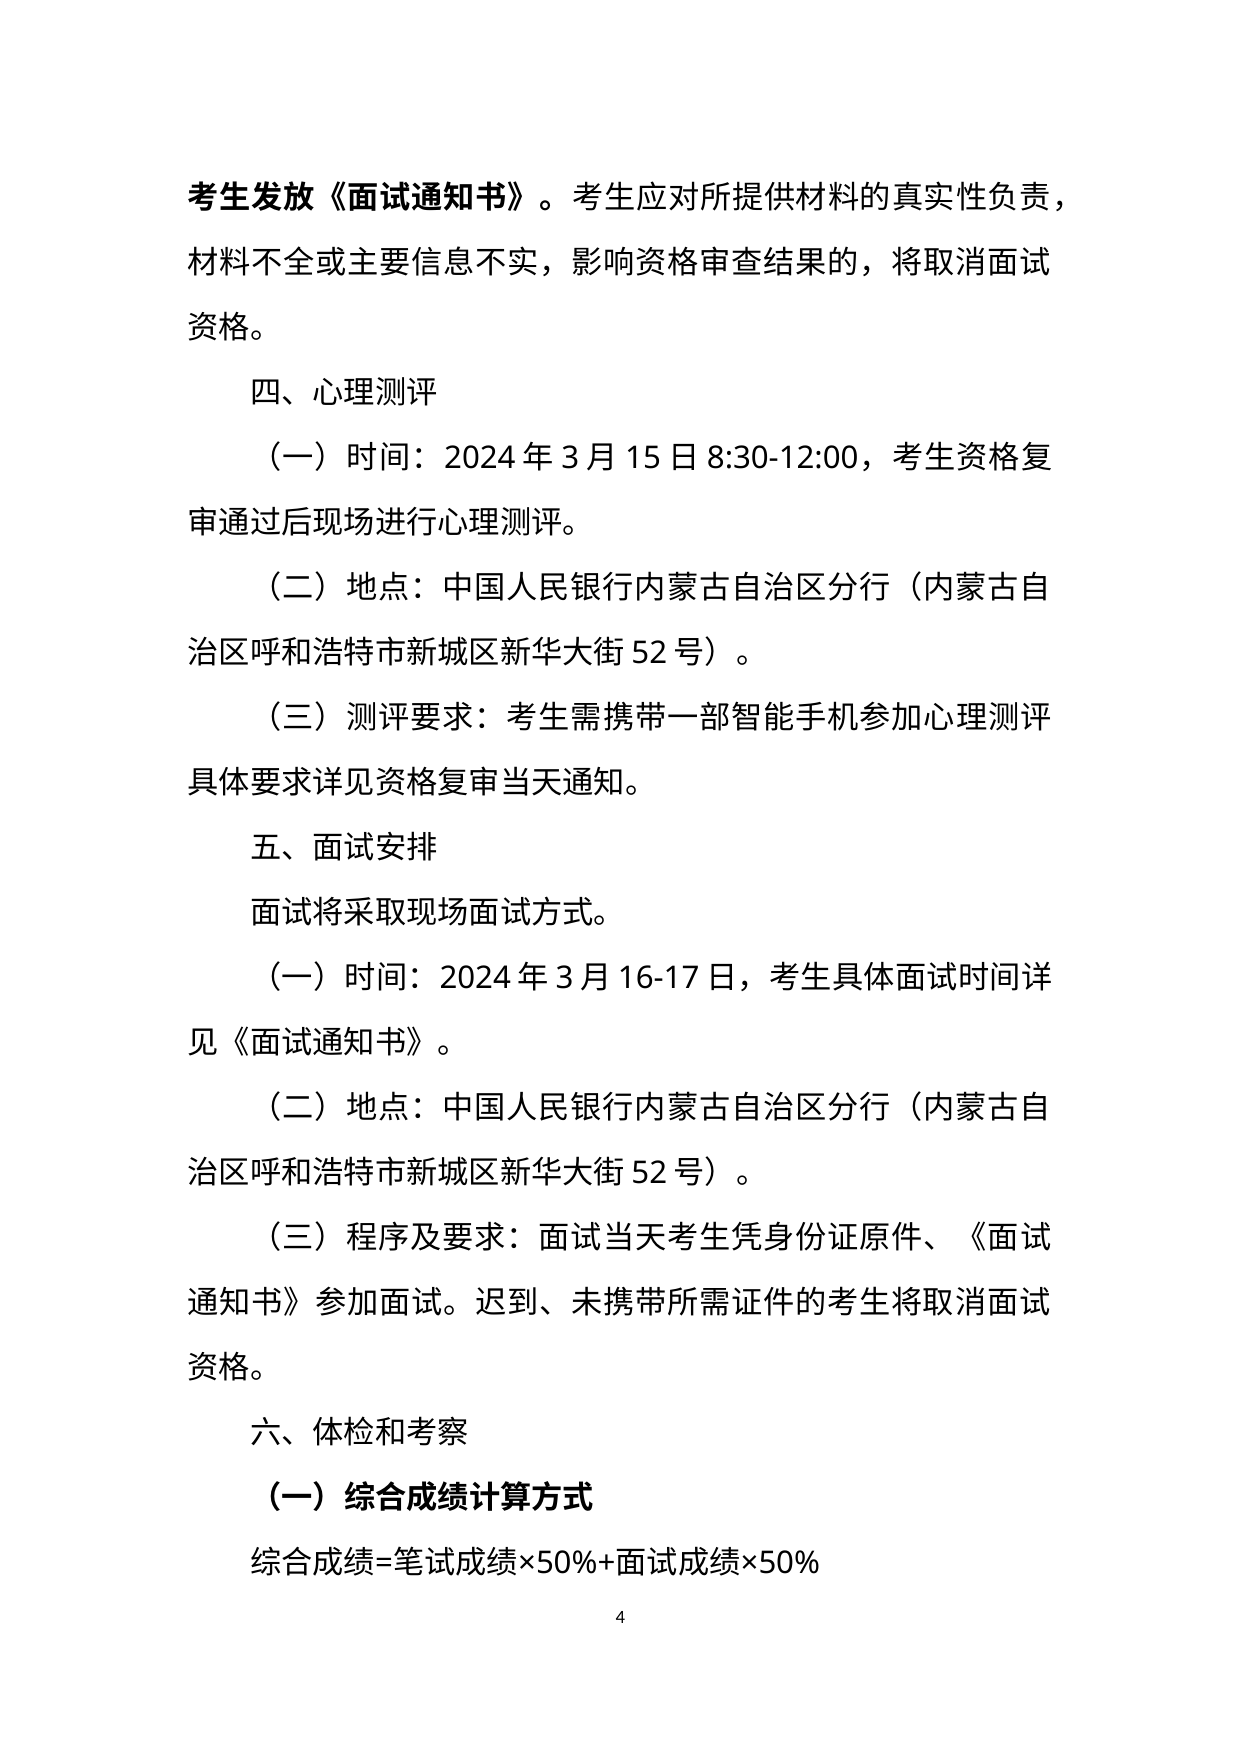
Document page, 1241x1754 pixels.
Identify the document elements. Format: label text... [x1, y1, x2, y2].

text （三）程序及要求：面试当天考生凭身份证原件、《面试通知书》参加面试。迟到、未携带所需证件的考生将取消面试资格。 [187, 1202, 1053, 1397]
text 四、心理测评 [187, 357, 1053, 422]
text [187, 162, 1053, 357]
text （一）时间：2024年3月15日8:30-12:00，考生资格复审通过后现场进行心理测评。 [187, 422, 1053, 552]
text 综合成绩=笔试成绩×50%+面试成绩×50% [187, 1527, 1053, 1592]
text （一）时间：2024年3月16-17日，考生具体面试时间详见《面试通知书》。 [187, 942, 1053, 1072]
text 六、体检和考察 [187, 1397, 1053, 1462]
text 面试将采取现场面试方式。 [187, 877, 1053, 942]
text 五、面试安排 [187, 812, 1053, 877]
text （二）地点：中国人民银行内蒙古自治区分行（内蒙古自治区呼和浩特市新城区新华大街52号）。 [187, 1072, 1053, 1202]
text （一）综合成绩计算方式 [187, 1462, 1053, 1527]
text （二）地点：中国人民银行内蒙古自治区分行（内蒙古自治区呼和浩特市新城区新华大街52号）。 [187, 552, 1053, 682]
text （三）测评要求：考生需携带一部智能手机参加心理测评，具体要求详见资格复审当天通知。 [187, 682, 1053, 812]
